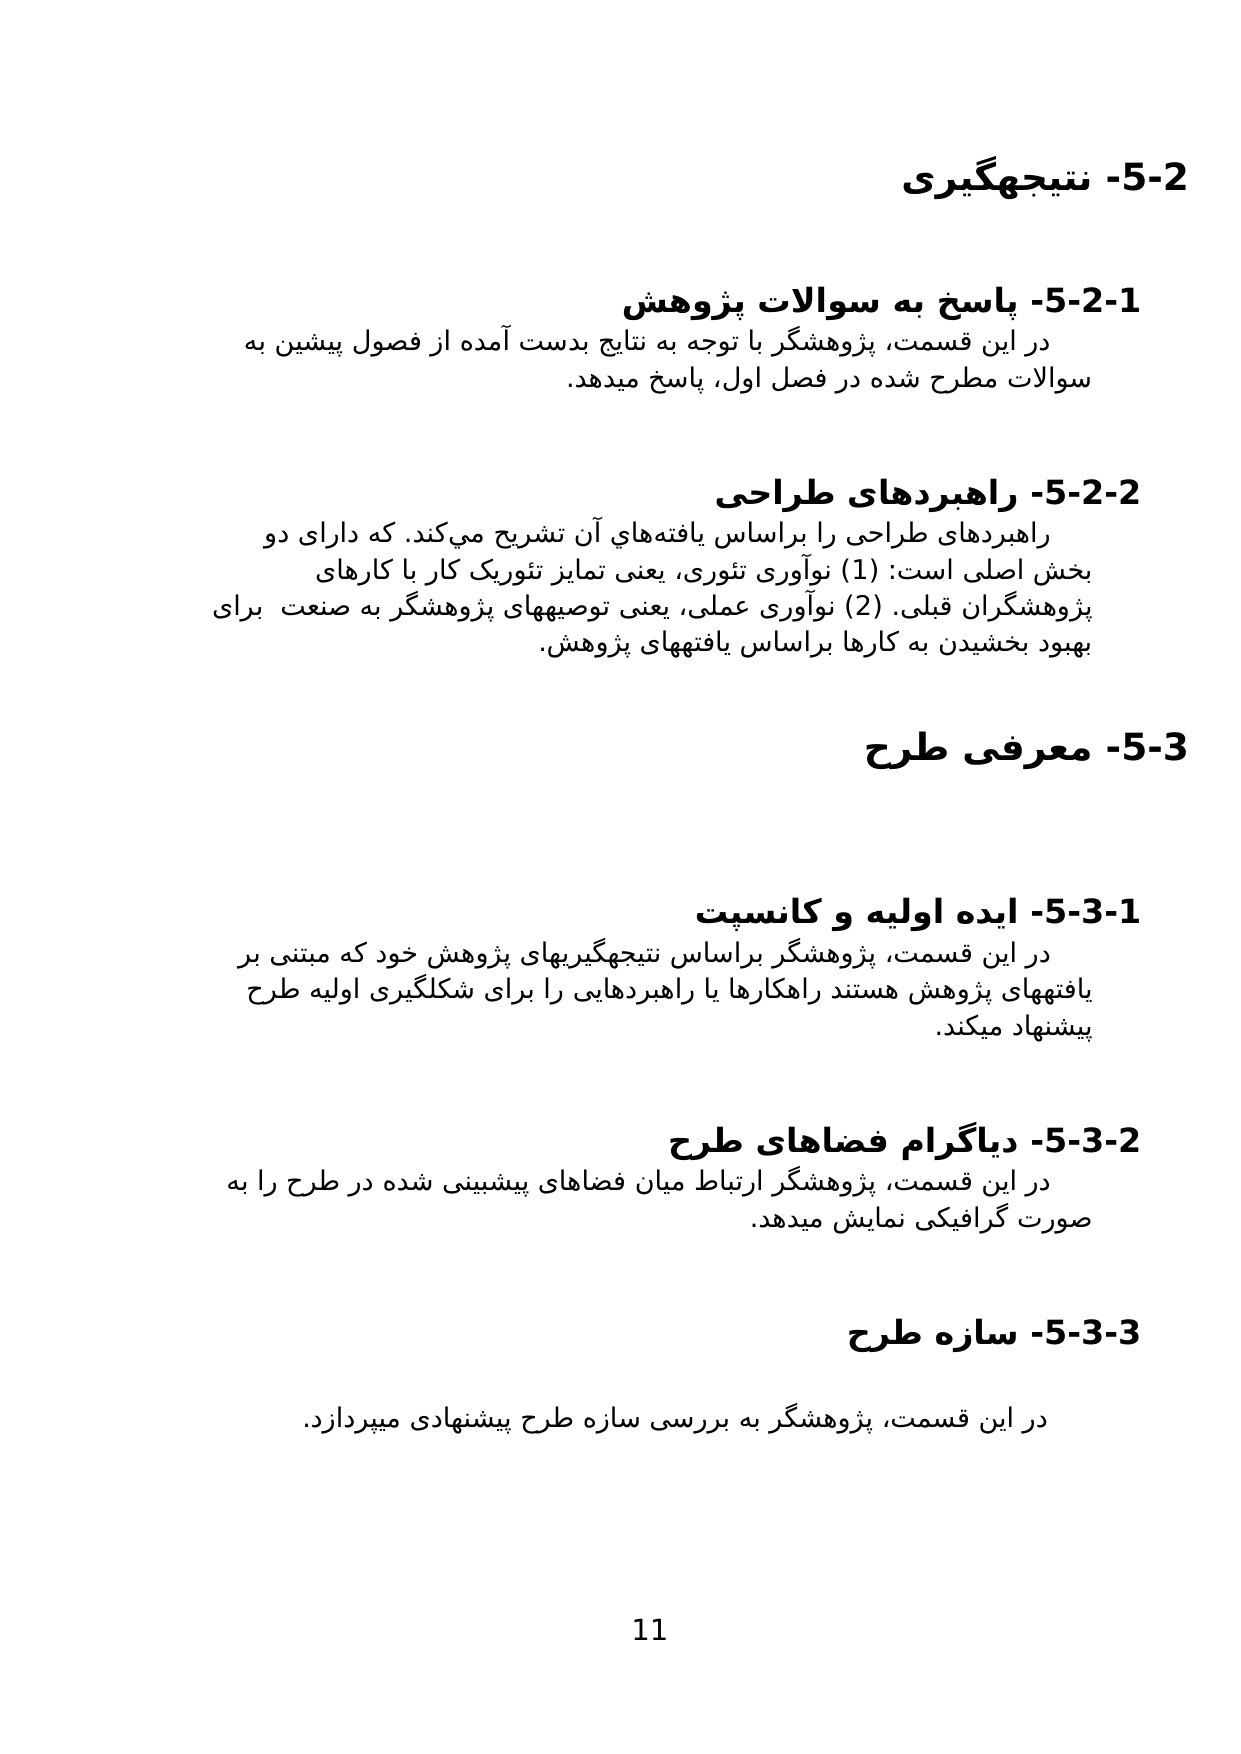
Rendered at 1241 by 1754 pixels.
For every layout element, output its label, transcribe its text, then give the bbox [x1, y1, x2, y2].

text پاسخ به سوالات پژوهش [207, 281, 1019, 320]
text در این قسمت، پژوهشگر براساس نتیجهگیریهای پژوهش خود که مبتنی بر یافتههای پژوهش هستند راهکارها یا راهبردهایی را برای شکلگیری اولیه طرح پیشنهاد میکند. [207, 937, 1092, 1041]
text در این قسمت، پژوهشگر به بررسی سازه طرح پیشنهادی میپردازد. [207, 1402, 1092, 1433]
text معرفی طرح [207, 725, 1092, 769]
text راهبردهای طراحی [207, 473, 1019, 512]
text ایده اولیه و کانسپت [207, 893, 1019, 932]
text در این قسمت، پژوهشگر ارتباط میان فضاهای پیشبینی شده در طرح را به صورت گرافیکی نمایش میدهد. [207, 1166, 1092, 1233]
text نتیجهگیری [207, 156, 1092, 199]
text راهبردهای طراحی را براساس يافته‌هاي آن تشريح مي‌کند. که دارای دو بخش اصلی است: (1) نوآوری تئوری، یعنی تمایز تئوریک کار با کارهای پژوهشگران قبلی. (2) نوآوری عملی، یعنی توصیههای پژوهشگر به صنعت برای بهبود بخشیدن به کارها براساس یافتههای پژوهش. [207, 518, 1092, 658]
text سازه طرح [207, 1313, 1019, 1352]
text دیاگرام فضاهای طرح [207, 1121, 1019, 1160]
text در این قسمت، پژوهشگر با توجه به نتایج بدست آمده از فصول پیشین به سوالات مطرح شده در فصل اول، پاسخ میدهد. [207, 326, 1092, 393]
